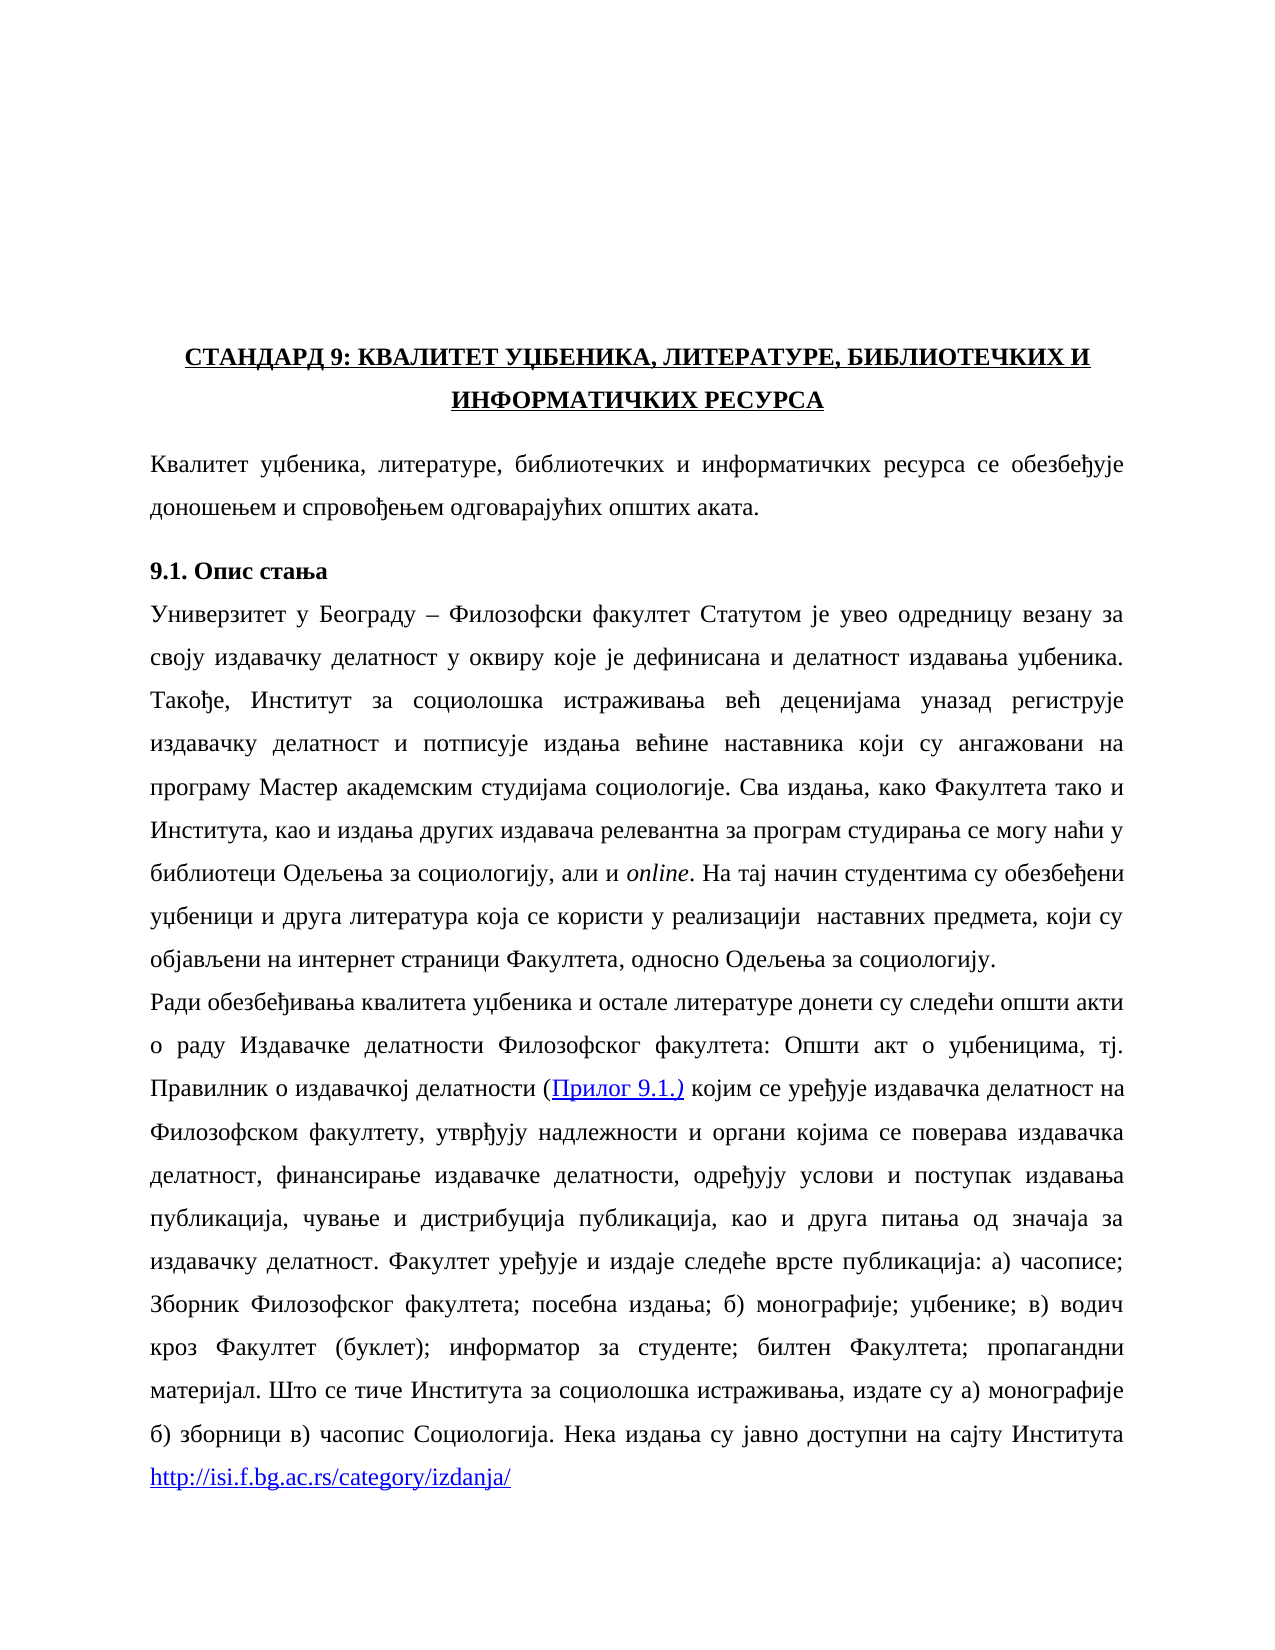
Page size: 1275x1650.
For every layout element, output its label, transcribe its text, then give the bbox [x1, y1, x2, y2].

text Квалитет уџбеника, литературе, библиотечких и информатичких ресурса се обезбеђује доношењем и спровођењем одговарајућих општих аката. [150, 449, 1125, 521]
text Универзитет у Београду – Филозофски факултет Статутом је увео одредницу везану за своју издавачку делатност у оквиру које је дефинисана и делатност издавања уџбеника. Такође, Институт за социолошка истраживања већ деценијама уназад региструје издавачку делатност и потписује издања већине наставника који су ангажовани на програму Мастер академским студијама социологије. Сва издања, како Факултета тако и Института, као и издања других издавача релевантна за програм студирања се могу наћи у библиотеци Одељења за социологију, али и online. На тај начин студентима су обезбеђени уџбеници и друга литература која се користи у реализацији наставних предмета, који су објављени на интернет страници Факултета, односно Одељења за социологију. [150, 599, 1125, 973]
text 9.1. Опис стања [150, 556, 1125, 585]
text СТАНДАРД 9: КВАЛИТЕТ УЏБЕНИКА, ЛИТЕРАТУРЕ, БИБЛИОТЕЧКИХ И ИНФОРМАТИЧКИХ РЕСУРСА [150, 342, 1125, 414]
text Ради обезбеђивања квалитета уџбеника и остале литературе донети су следећи општи акти о раду Издавачке делатности Филозофског факултета: Општи акт о уџбеницима, тј. Правилник о издавачкој делатности (Прилог 9.1.) којим се уређује издавачка делатност на Филозофском факултету, утврђују надлежности и органи којима се поверава издавачка делатност, финансирање издавачке делатности, одређују услови и поступак издавања публикација, чување и дистрибуција публикација, као и друга питања од значаја за издавачку делатност. Факултет уређује и издаје следеће врсте публикација: а) часописе; Зборник Филозофског факултета; посебна издања; б) монографије; уџбенике; в) водич кроз Факултет (буклет); информатор за студенте; билтен Факултета; пропагандни материјал. Што се тиче Института за социолошка истраживања, издате су а) монографије б) зборници в) часопис Социологија. Нека издања су јавно доступни на сајту Института http://isi.f.bg.ac.rs/category/izdanja/ [150, 987, 1125, 1491]
